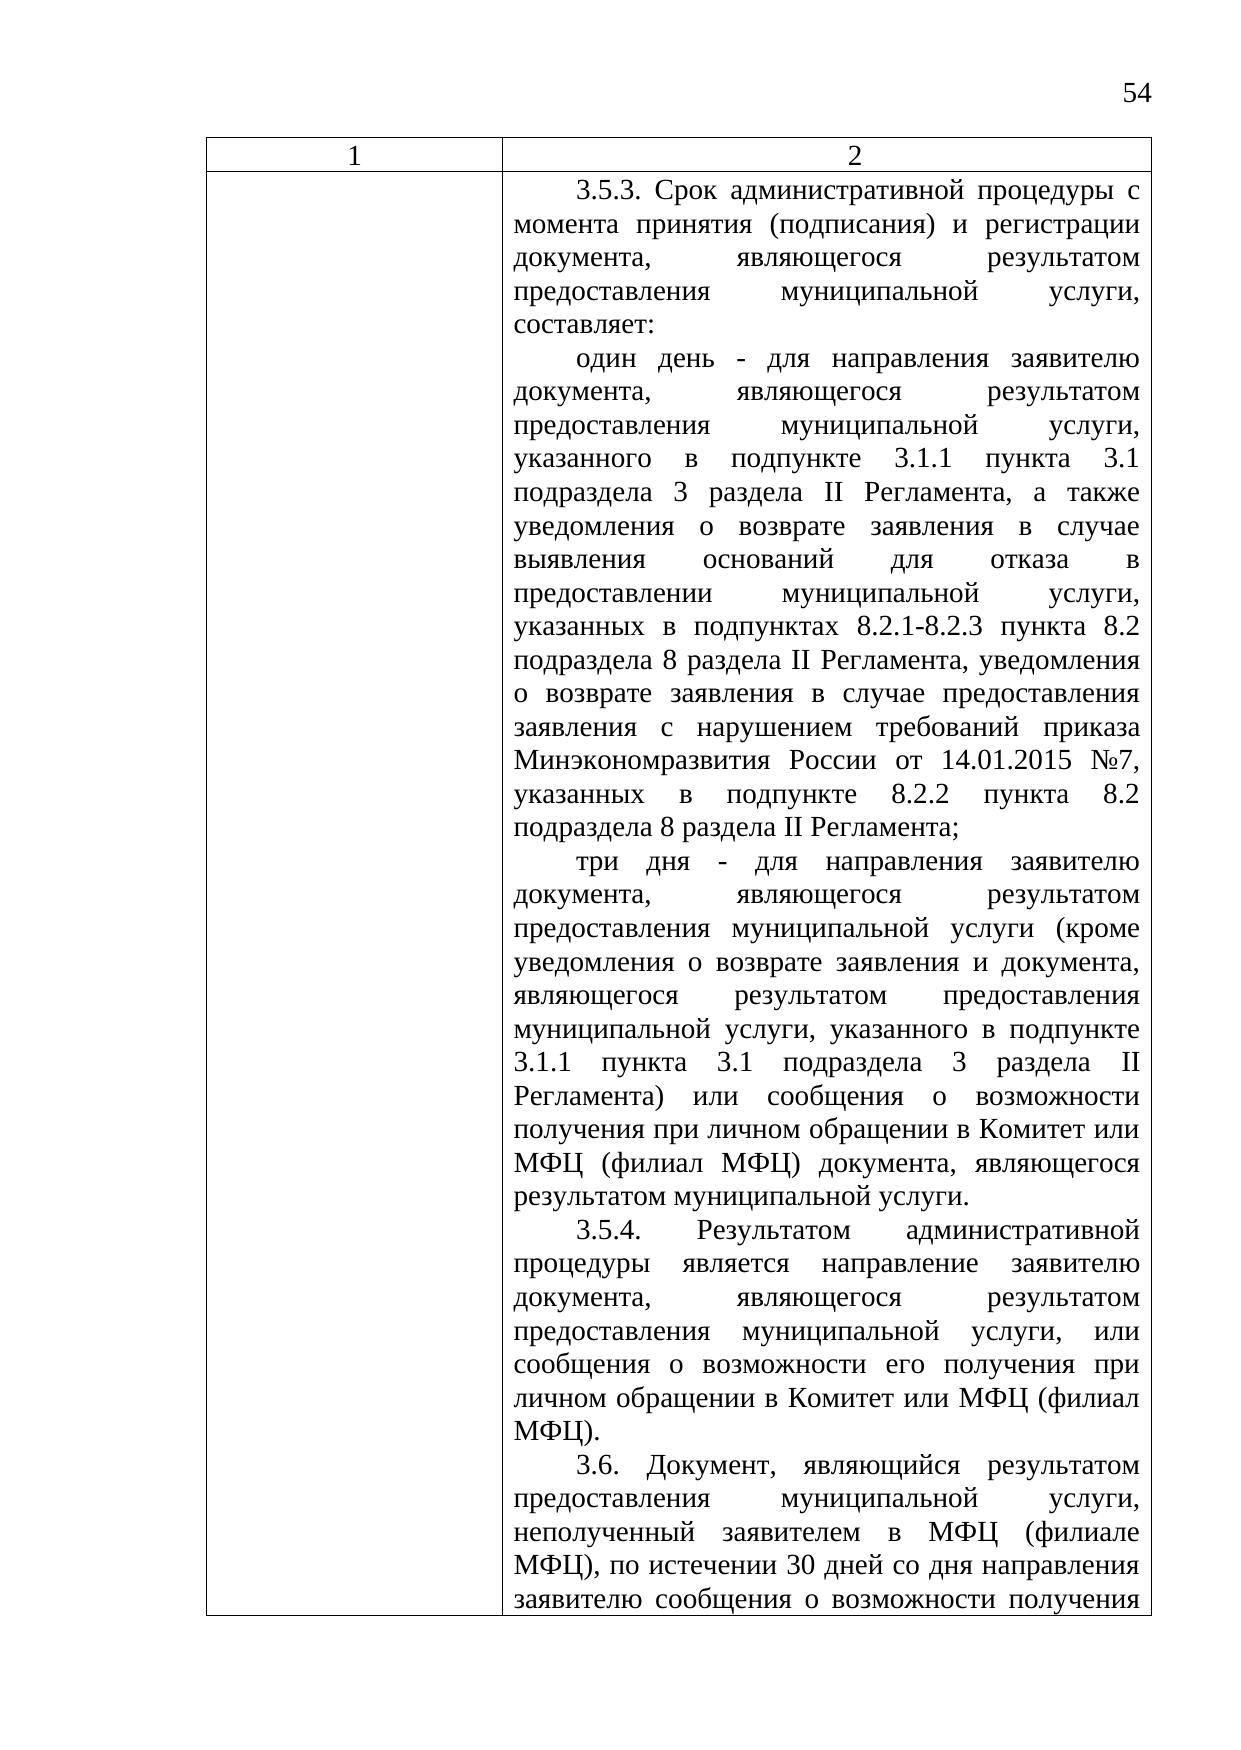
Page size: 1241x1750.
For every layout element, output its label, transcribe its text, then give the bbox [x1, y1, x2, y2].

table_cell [207, 172, 502, 1614]
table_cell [503, 172, 1151, 1614]
table_header 1 [207, 138, 502, 171]
table_header 2 [503, 138, 1151, 171]
